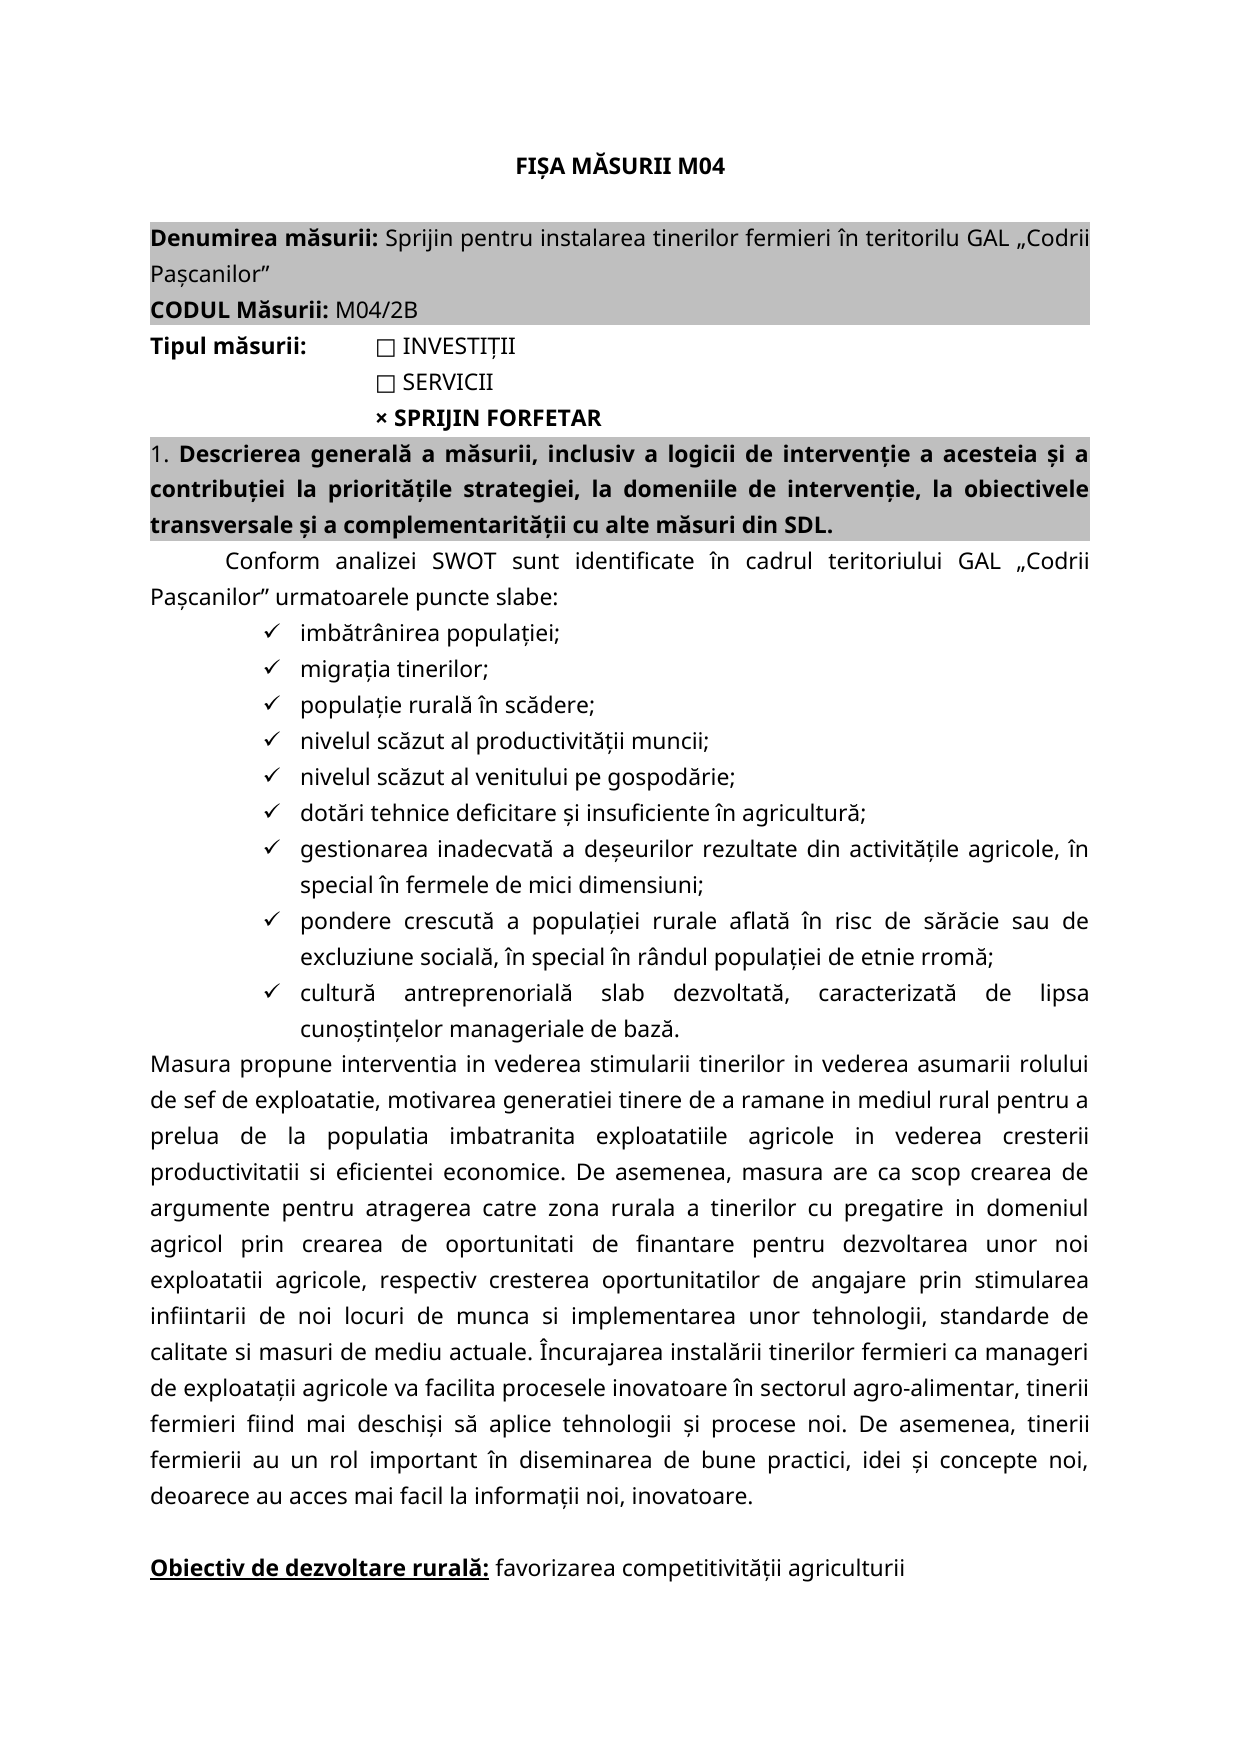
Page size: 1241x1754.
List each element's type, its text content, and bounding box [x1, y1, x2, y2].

list cultură antreprenorială slab dezvoltată, caracterizată de lipsa cunoştinţelor manageriale de bază. [262, 977, 1090, 1044]
text CODUL Măsurii: M04/2B [150, 294, 1090, 325]
text Conform analizei SWOT sunt identificate în cadrul teritoriului GAL „Codrii Pașcanilor” urmatoarele puncte slabe: [150, 545, 1090, 612]
list populație rurală în scădere; [262, 689, 1090, 720]
text 1. Descrierea generală a măsurii, inclusiv a logicii de intervenție a acesteia și a contribuției la prioritățile strategiei, la domeniile de intervenție, la obiectivele transversale și a complementarității cu alte măsuri din SDL. [150, 437, 1090, 541]
list migrația tinerilor; [262, 653, 1090, 684]
text × SPRIJIN FORFETAR [300, 402, 1090, 433]
list dotări tehnice deficitare şi insuficiente în agricultură; [262, 797, 1090, 828]
list imbătrânirea populației; [262, 617, 1090, 648]
text Denumirea măsurii: Sprijin pentru instalarea tinerilor fermieri în teritorilu GAL „Codrii Pașcanilor” [150, 222, 1090, 289]
text Masura propune interventia in vederea stimularii tinerilor in vederea asumarii rolului de sef de exploatatie, motivarea generatiei tinere de a ramane in mediul rural pentru a prelua de la populatia imbatranita exploatatiile agricole in vederea cresterii productivitatii si eficientei economice. De asemenea, masura are ca scop crearea de argumente pentru atragerea catre zona rurala a tinerilor cu pregatire in domeniul agricol prin crearea de oportunitati de finantare pentru dezvoltarea unor noi exploatatii agricole, respectiv cresterea oportunitatilor de angajare prin stimularea infiintarii de noi locuri de munca si implementarea unor tehnologii, standarde de calitate si masuri de mediu actuale. Încurajarea instalării tinerilor fermieri ca manageri de exploatații agricole va facilita procesele inovatoare în sectorul agro-alimentar, tinerii fermieri fiind mai deschiși să aplice tehnologii şi procese noi. De asemenea, tinerii fermierii au un rol important în diseminarea de bune practici, idei și concepte noi, deoarece au acces mai facil la informații noi, inovatoare. [150, 1048, 1090, 1511]
list gestionarea inadecvată a deșeurilor rezultate din activitățile agricole, în special în fermele de mici dimensiuni; [262, 833, 1090, 900]
list nivelul scăzut al venitului pe gospodărie; [262, 761, 1090, 792]
text FIȘA MĂSURII M04 [150, 150, 1090, 181]
text Tipul măsurii: □ INVESTIȚII [150, 330, 1090, 361]
list pondere crescută a populaţiei rurale aflată în risc de sărăcie sau de excluziune socială, în special în rândul populației de etnie rromă; [262, 905, 1090, 972]
text Obiectiv de dezvoltare rurală: favorizarea competitivității agriculturii [150, 1552, 1090, 1583]
text □ SERVICII [300, 366, 1090, 397]
list nivelul scăzut al productivității muncii; [262, 725, 1090, 756]
